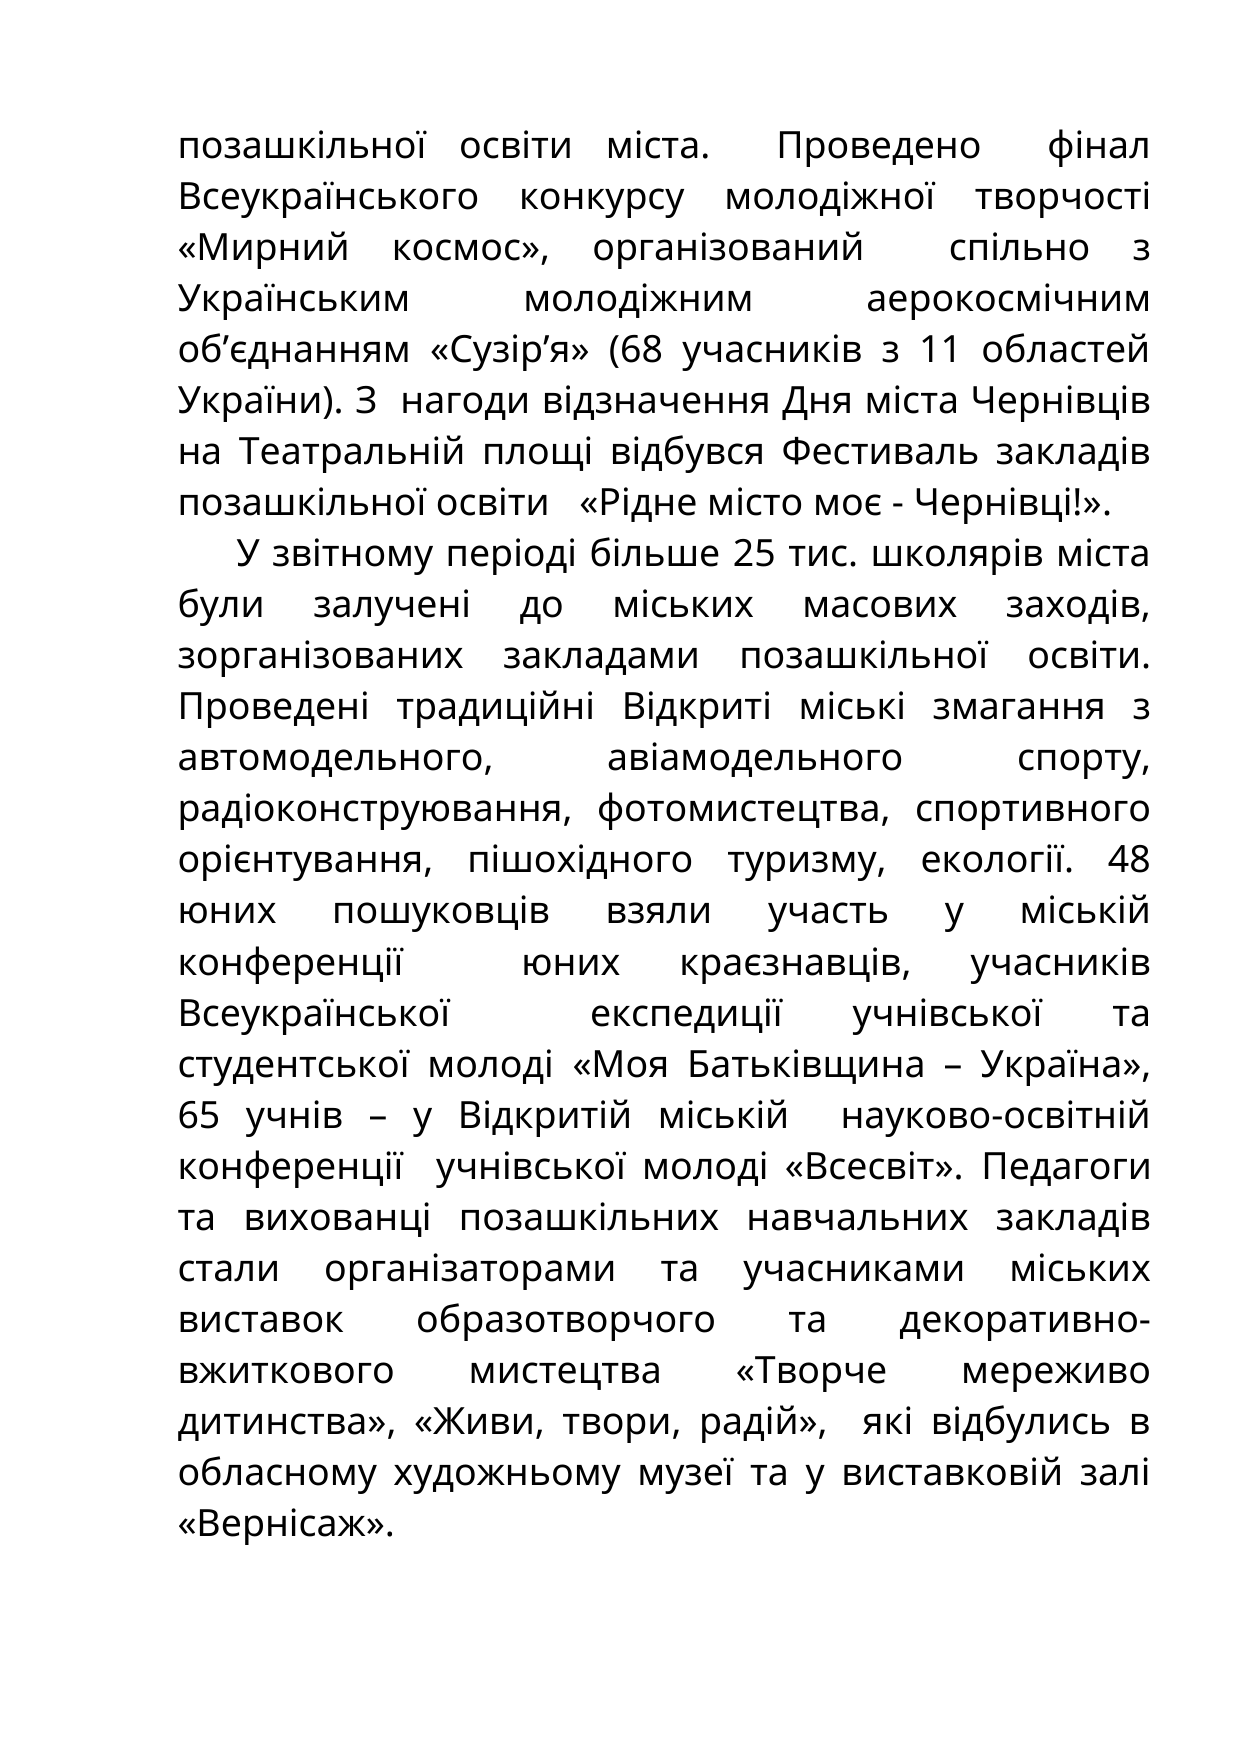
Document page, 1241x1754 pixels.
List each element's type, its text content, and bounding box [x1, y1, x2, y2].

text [177, 118, 1152, 526]
text У звітному періоді більше 25 тис. школярів міста були залучені до міських масових заходів, зорганізованих закладами позашкільної освіти. Проведені традиційні Відкриті міські змагання з автомодельного, авіамодельного спорту, радіоконструювання, фотомистецтва, спортивного орієнтування, пішохідного туризму, екології. 48 юних пошуковців взяли участь у міській конференції юних краєзнавців, учасників Всеукраїнської експедиції учнівської та студентської молоді «Моя Батьківщина – Україна», 65 учнів – у Відкритій міській науково-освітній конференції учнівської молоді «Всесвіт». Педагоги та вихованці позашкільних навчальних закладів стали організаторами та учасниками міських виставок образотворчого та декоративно-вжиткового мистецтва «Творче мереживо дитинства», «Живи, твори, радій», які відбулись в обласному художньому музеї та у виставковій залі «Вернісаж». [177, 526, 1152, 1547]
